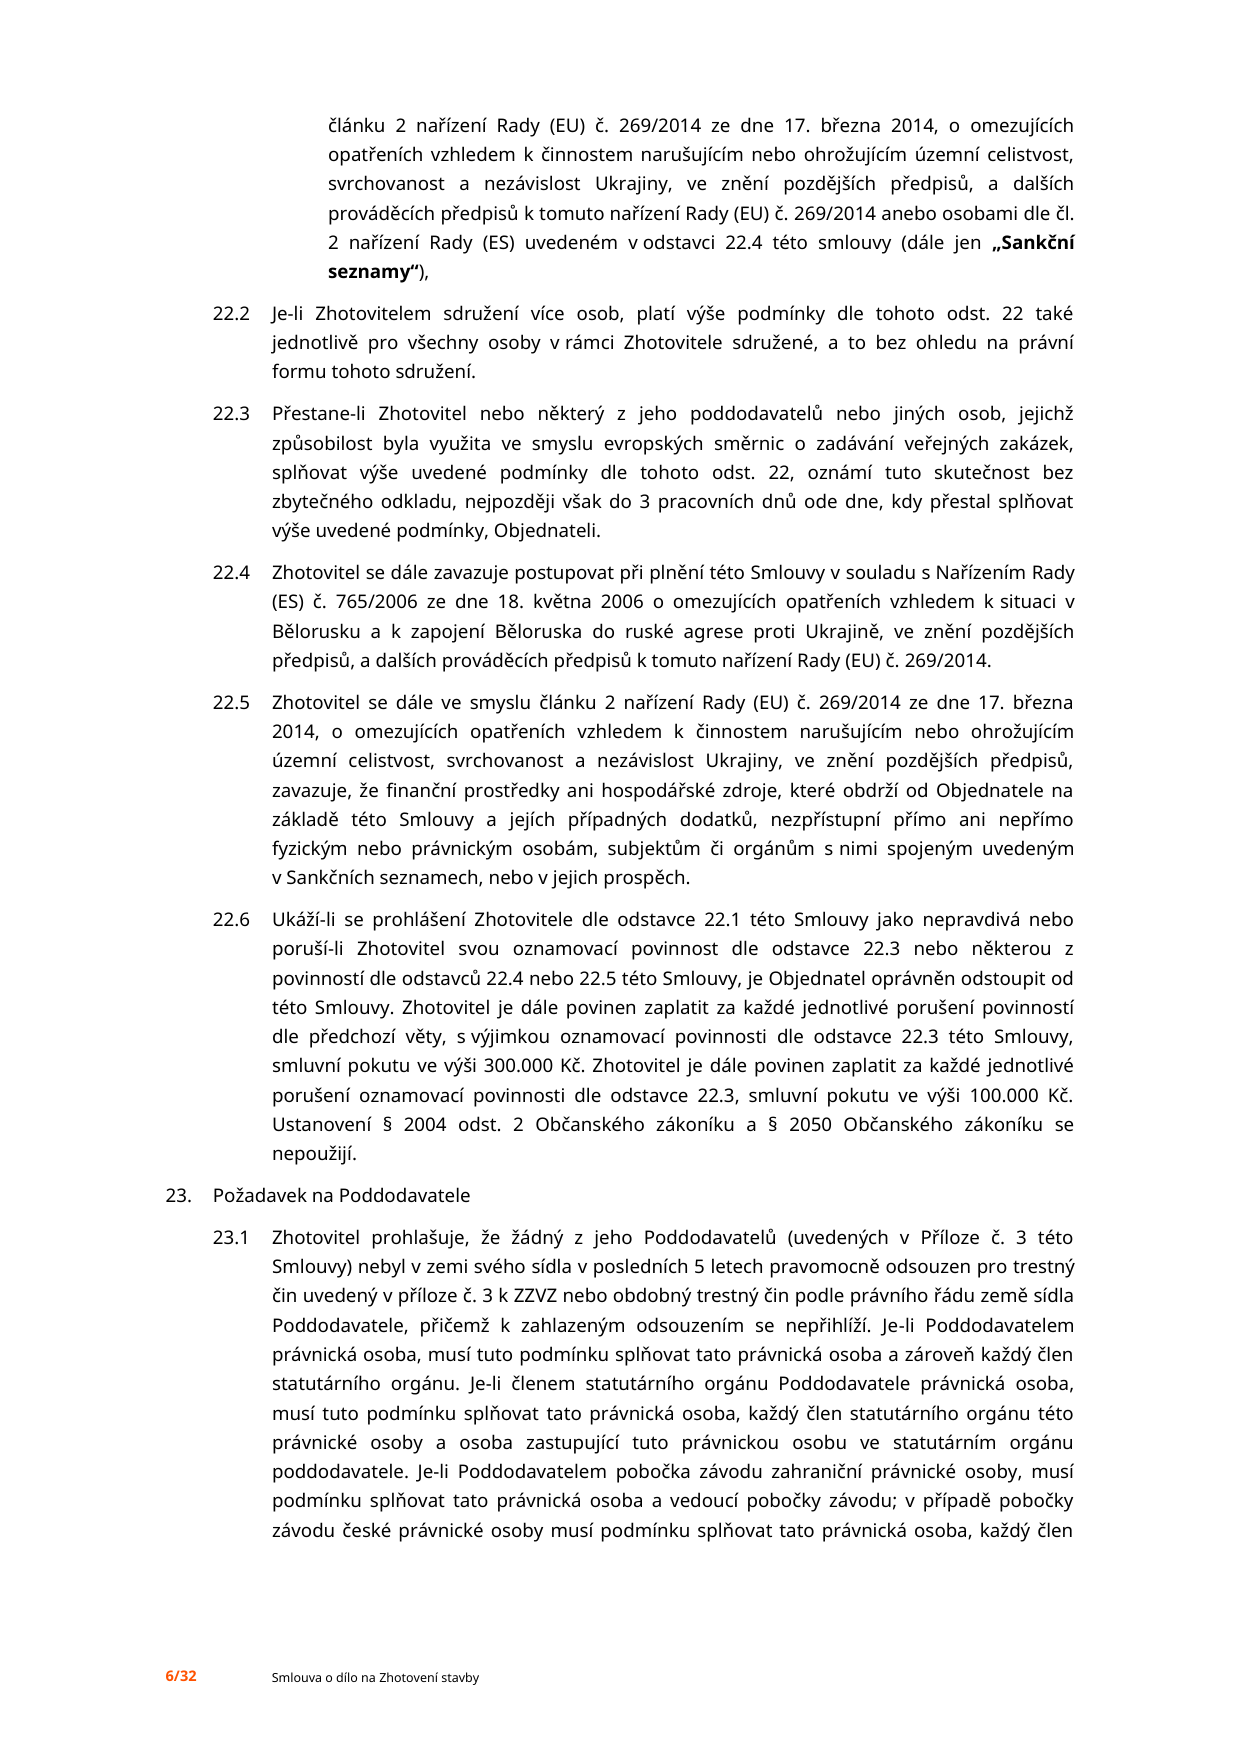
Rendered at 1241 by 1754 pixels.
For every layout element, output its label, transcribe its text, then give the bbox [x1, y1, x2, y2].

text Je-li Zhotovitelem sdružení více osob, platí výše podmínky dle tohoto odst. 22 také jednotlivě pro všechny osoby v rámci Zhotovitele sdružené, a to bez ohledu na právní formu tohoto sdružení. [213, 300, 1075, 384]
text Ukáží-li se prohlášení Zhotovitele dle odstavce 22.1 této Smlouvy jako nepravdivá nebo poruší-li Zhotovitel svou oznamovací povinnost dle odstavce 22.3 nebo některou z povinností dle odstavců 22.4 nebo 22.5 této Smlouvy, je Objednatel oprávněn odstoupit od této Smlouvy. Zhotovitel je dále povinen zaplatit za každé jednotlivé porušení povinností dle předchozí věty, s výjimkou oznamovací povinnosti dle odstavce 22.3 této Smlouvy, smluvní pokutu ve výši 300.000 Kč. Zhotovitel je dále povinen zaplatit za každé jednotlivé porušení oznamovací povinnosti dle odstavce 22.3, smluvní pokutu ve výši 100.000 Kč. Ustanovení § 2004 odst. 2 Občanského zákoníku a § 2050 Občanského zákoníku se nepoužijí. [213, 906, 1075, 1166]
text Zhotovitel se dále zavazuje postupovat při plnění této Smlouvy v souladu s Nařízením Rady (ES) č. 765/2006 ze dne 18. května 2006 o omezujících opatřeních vzhledem k situaci v Bělorusku a k zapojení Běloruska do ruské agrese proti Ukrajině, ve znění pozdějších předpisů, a dalších prováděcích předpisů k tomuto nařízení Rady (EU) č. 269/2014. [213, 559, 1075, 673]
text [213, 1224, 1075, 1542]
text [283, 112, 1075, 284]
text Přestane-li Zhotovitel nebo některý z jeho poddodavatelů nebo jiných osob, jejichž způsobilost byla využita ve smyslu evropských směrnic o zadávání veřejných zakázek, splňovat výše uvedené podmínky dle tohoto odst. 22, oznámí tuto skutečnost bez zbytečného odkladu, nejpozději však do 3 pracovních dnů ode dne, kdy přestal splňovat výše uvedené podmínky, Objednateli. [213, 401, 1075, 543]
text Zhotovitel se dále ve smyslu článku 2 nařízení Rady (EU) č. 269/2014 ze dne 17. března 2014, o omezujících opatřeních vzhledem k činnostem narušujícím nebo ohrožujícím územní celistvost, svrchovanost a nezávislost Ukrajiny, ve znění pozdějších předpisů, zavazuje, že finanční prostředky ani hospodářské zdroje, které obdrží od Objednatele na základě této Smlouvy a jejích případných dodatků, nezpřístupní přímo ani nepřímo fyzickým nebo právnickým osobám, subjektům či orgánům s nimi spojeným uvedeným v Sankčních seznamech, nebo v jejich prospěch. [213, 689, 1075, 890]
text Požadavek na Poddodavatele [165, 1182, 1075, 1208]
